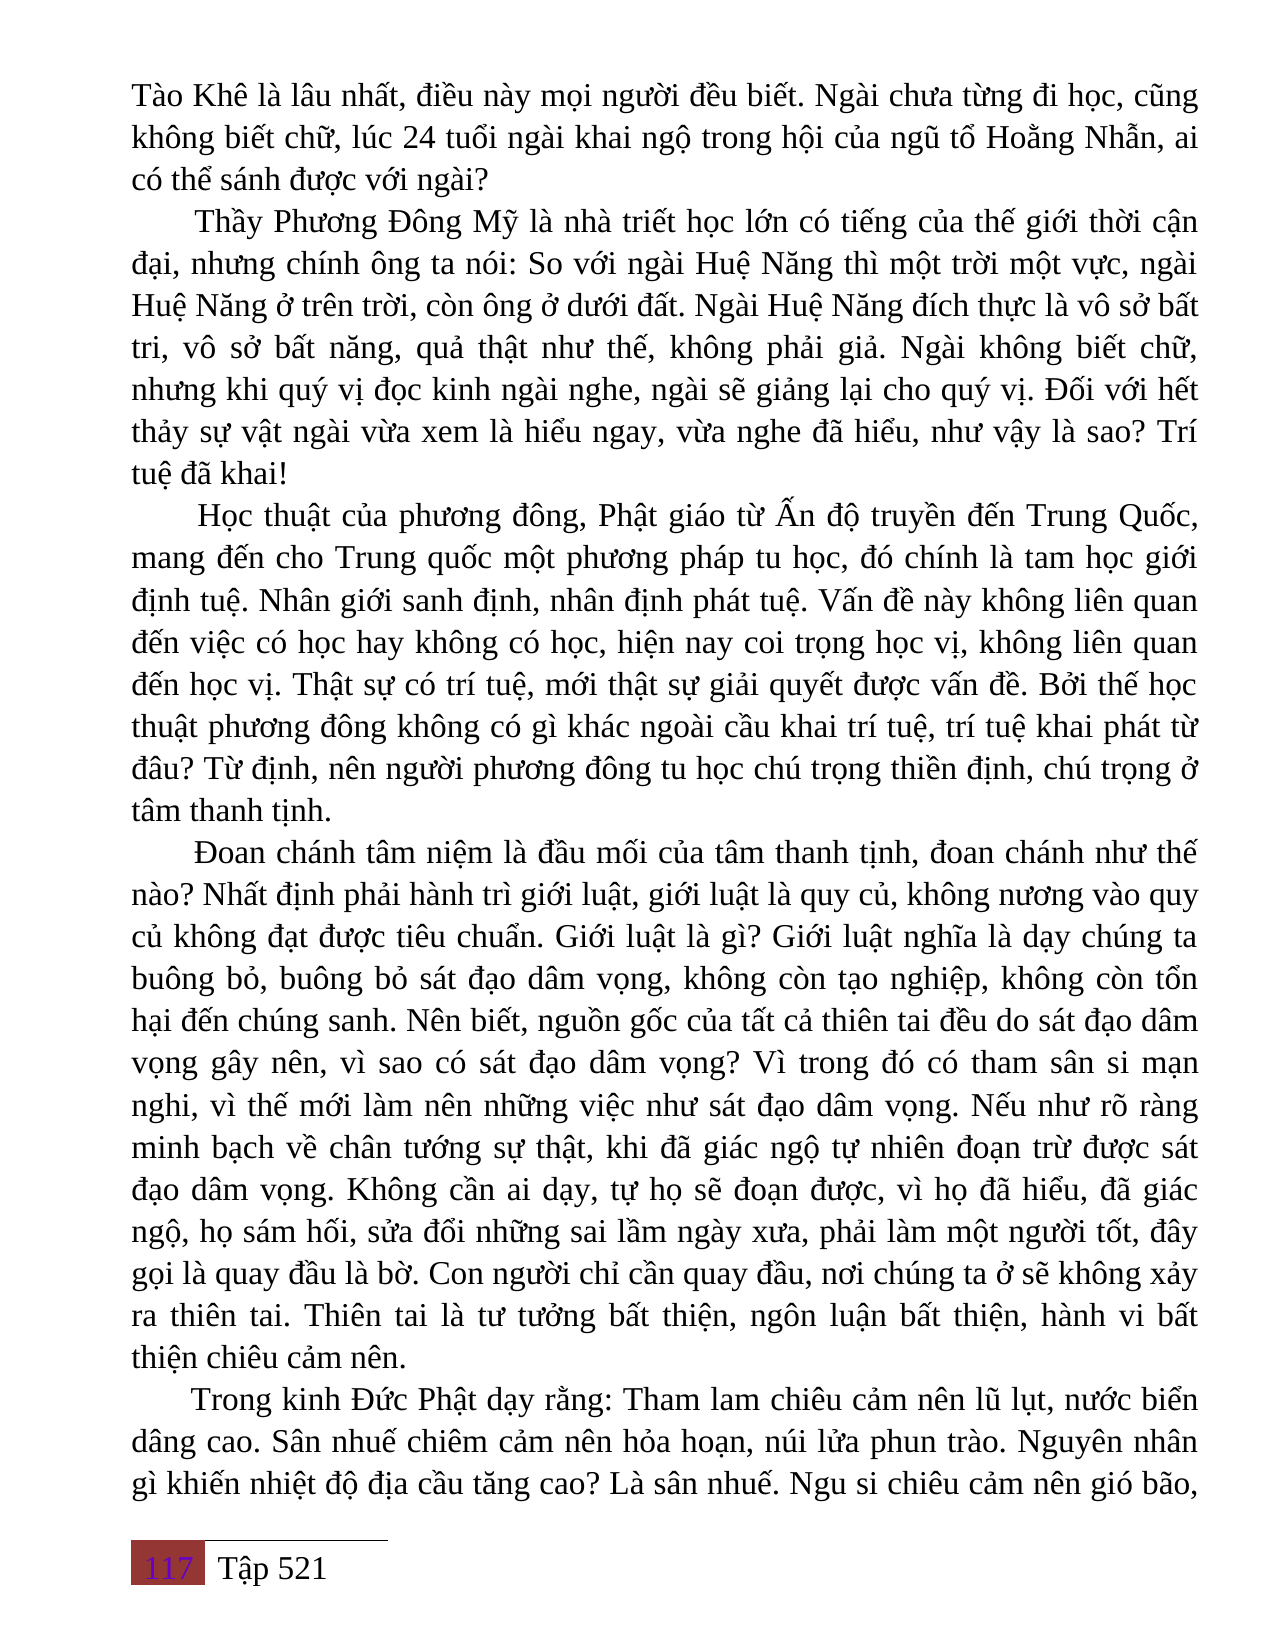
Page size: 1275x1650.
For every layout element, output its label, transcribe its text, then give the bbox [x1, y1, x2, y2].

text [131, 1379, 1200, 1502]
text Học thuật của phương đông, Phật giáo từ Ấn độ truyền đến Trung Quốc, mang đến cho Trung quốc một phương pháp tu học, đó chính là tam học giới định tuệ. Nhân giới sanh định, nhân định phát tuệ. Vấn đề này không liên quan đến việc có học hay không có học, hiện nay coi trọng học vị, không liên quan đến học vị. Thật sự có trí tuệ, mới thật sự giải quyết được vấn đề. Bởi thế học thuật phương đông không có gì khác ngoài cầu khai trí tuệ, trí tuệ khai phát từ đâu? Từ định, nên người phương đông tu học chú trọng thiền định, chú trọng ở tâm thanh tịnh. [131, 496, 1200, 828]
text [131, 75, 1200, 197]
text Đoan chánh tâm niệm là đầu mối của tâm thanh tịnh, đoan chánh như thế nào? Nhất định phải hành trì giới luật, giới luật là quy củ, không nương vào quy củ không đạt được tiêu chuẩn. Giới luật là gì? Giới luật nghĩa là dạy chúng ta buông bỏ, buông bỏ sát đạo dâm vọng, không còn tạo nghiệp, không còn tổn hại đến chúng sanh. Nên biết, nguồn gốc của tất cả thiên tai đều do sát đạo dâm vọng gây nên, vì sao có sát đạo dâm vọng? Vì trong đó có tham sân si mạn nghi, vì thế mới làm nên những việc như sát đạo dâm vọng. Nếu như rõ ràng minh bạch về chân tướng sự thật, khi đã giác ngộ tự nhiên đoạn trừ được sát đạo dâm vọng. Không cần ai dạy, tự họ sẽ đoạn được, vì họ đã hiểu, đã giác ngộ, họ sám hối, sửa đổi những sai lầm ngày xưa, phải làm một người tốt, đây gọi là quay đầu là bờ. Con người chỉ cần quay đầu, nơi chúng ta ở sẽ không xảy ra thiên tai. Thiên tai là tư tưởng bất thiện, ngôn luận bất thiện, hành vi bất thiện chiêu cảm nên. [131, 832, 1200, 1376]
text Thầy Phương Đông Mỹ là nhà triết học lớn có tiếng của thế giới thời cận đại, nhưng chính ông ta nói: So với ngài Huệ Năng thì một trời một vực, ngài Huệ Năng ở trên trời, còn ông ở dưới đất. Ngài Huệ Năng đích thực là vô sở bất tri, vô sở bất năng, quả thật như thế, không phải giả. Ngài không biết chữ, nhưng khi quý vị đọc kinh ngài nghe, ngài sẽ giảng lại cho quý vị. Đối với hết thảy sự vật ngài vừa xem là hiểu ngay, vừa nghe đã hiểu, như vậy là sao? Trí tuệ đã khai! [131, 201, 1200, 492]
